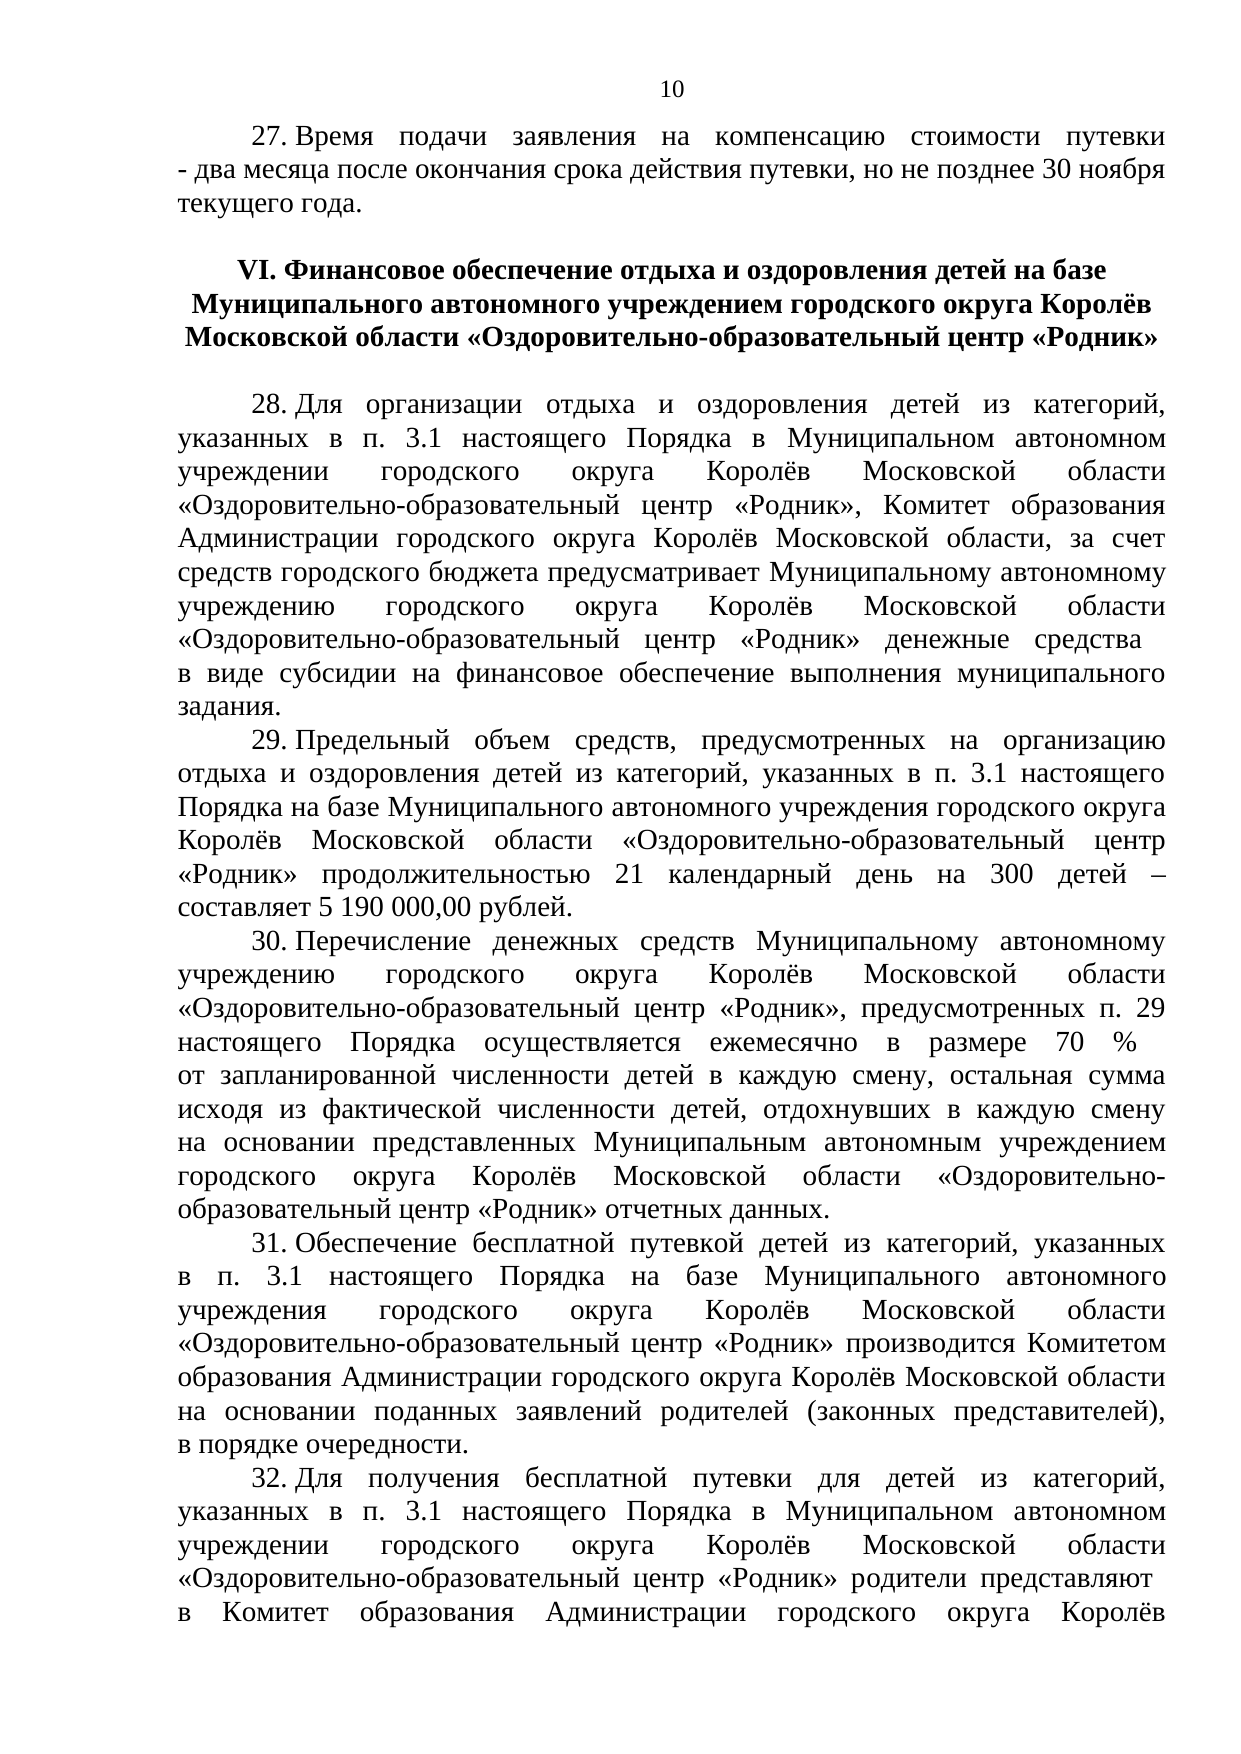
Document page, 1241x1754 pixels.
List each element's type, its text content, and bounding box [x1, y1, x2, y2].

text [177, 1460, 1166, 1627]
text 30. Перечисление денежных средств Муниципальному автономному учреждению городского округа Королёв Московской области «Оздоровительно-образовательный центр «Родник», предусмотренных п. 29 настоящего Порядка осуществляется ежемесячно в размере 70 % от запланированной численности детей в каждую смену, остальная сумма исходя из фактической численности детей, отдохнувших в каждую смену на основании представленных Муниципальным автономным учреждением городского округа Королёв Московской области «Оздоровительно-образовательный центр «Родник» отчетных данных. [177, 923, 1166, 1225]
text Московской области «Оздоровительно-образовательный центр «Родник» [177, 319, 1166, 353]
text 31. Обеспечение бесплатной путевкой детей из категорий, указанных в п. 3.1 настоящего Порядка на базе Муниципального автономного учреждения городского округа Королёв Московской области «Оздоровительно-образовательный центр «Родник» производится Комитетом образования Администрации городского округа Королёв Московской области на основании поданных заявлений родителей (законных представителей), в порядке очередности. [177, 1225, 1166, 1460]
text 27. Время подачи заявления на компенсацию стоимости путевки - два месяца после окончания срока действия путевки, но не позднее 30 ноября текущего года. [177, 118, 1166, 219]
text 29. Предельный объем средств, предусмотренных на организацию отдыха и оздоровления детей из категорий, указанных в п. 3.1 настоящего Порядка на базе Муниципального автономного учреждения городского округа Королёв Московской области «Оздоровительно-образовательный центр «Родник» продолжительностью 21 календарный день на 300 детей – составляет 5 190 000,00 рублей. [177, 722, 1166, 923]
text Муниципального автономного учреждением городского округа Королёв [177, 286, 1166, 319]
text 28. Для организации отдыха и оздоровления детей из категорий, указанных в п. 3.1 настоящего Порядка в Муниципальном автономном учреждении городского округа Королёв Московской области «Оздоровительно-образовательный центр «Родник», Комитет образования Администрации городского округа Королёв Московской области, за счет средств городского бюджета предусматривает Муниципальному автономному учреждению городского округа Королёв Московской области «Оздоровительно-образовательный центр «Родник» денежные средства в виде субсидии на финансовое обеспечение выполнения муниципального задания. [177, 386, 1166, 722]
text VI. Финансовое обеспечение отдыха и оздоровления детей на базе [177, 252, 1166, 286]
